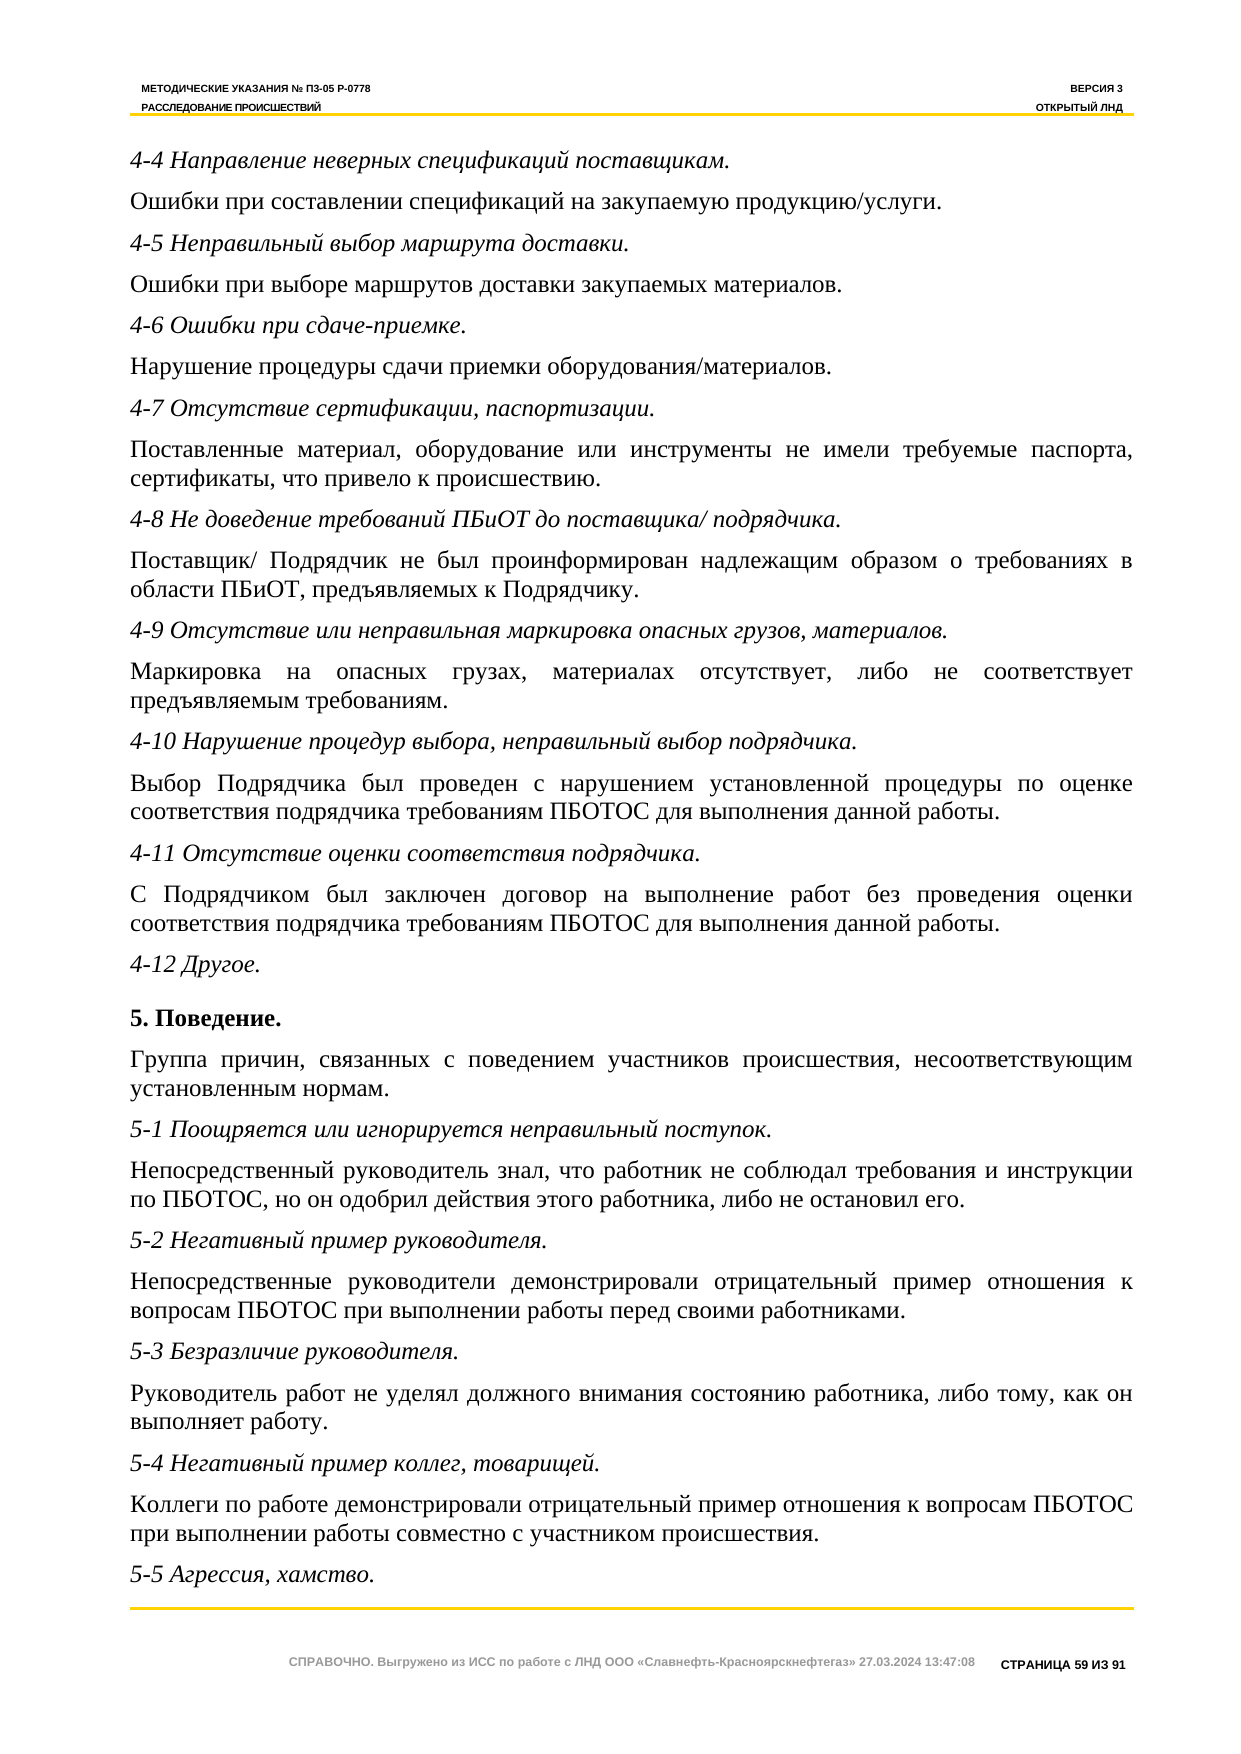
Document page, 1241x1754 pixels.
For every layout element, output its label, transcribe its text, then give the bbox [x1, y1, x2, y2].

text Непосредственные руководители демонстрировали отрицательный пример отношения к вопросам ПБОТОС при выполнении работы перед своими работниками. [130, 1266, 1134, 1324]
text Выбор Подрядчика был проведен с нарушением установленной процедуры по оценке соответствия подрядчика требованиям ПБОТОС для выполнения данной работы. [130, 768, 1134, 825]
text 5. Поведение. [130, 1003, 1134, 1031]
text 5-5 Агрессия, хамство. [130, 1559, 1134, 1588]
text Поставленные материал, оборудование или инструменты не имели требуемые паспорта, сертификаты, что привело к происшествию. [130, 434, 1134, 491]
text 4-4 Направление неверных спецификаций поставщикам. [130, 145, 1134, 174]
text 4-6 Ошибки при сдаче-приемке. [130, 310, 1134, 339]
text 4-10 Нарушение процедур выбора, неправильный выбор подрядчика. [130, 726, 1134, 755]
text 5-4 Негативный пример коллег, товарищей. [130, 1448, 1134, 1476]
text 5-1 Поощряется или игнорируется неправильный поступок. [130, 1114, 1134, 1143]
text 4-5 Неправильный выбор маршрута доставки. [130, 228, 1134, 256]
text 5-3 Безразличие руководителя. [130, 1336, 1134, 1365]
text Руководитель работ не уделял должного внимания состоянию работника, либо тому, как он выполняет работу. [130, 1378, 1134, 1435]
text 4-12 Другое. [130, 949, 1134, 978]
text Коллеги по работе демонстрировали отрицательный пример отношения к вопросам ПБОТОС при выполнении работы совместно с участником происшествия. [130, 1489, 1134, 1546]
text Непосредственный руководитель знал, что работник не соблюдал требования и инструкции по ПБОТОС, но он одобрил действия этого работника, либо не остановил его. [130, 1155, 1134, 1213]
text 5-2 Негативный пример руководителя. [130, 1225, 1134, 1254]
text Нарушение процедуры сдачи приемки оборудования/материалов. [130, 351, 1134, 380]
text 4-9 Отсутствие или неправильная маркировка опасных грузов, материалов. [130, 615, 1134, 644]
text Группа причин, связанных с поведением участников происшествия, несоответствующим установленным нормам. [130, 1044, 1134, 1101]
text Ошибки при составлении спецификаций на закупаемую продукцию/услуги. [130, 186, 1134, 215]
text 4-7 Отсутствие сертификации, паспортизации. [130, 393, 1134, 421]
text С Подрядчиком был заключен договор на выполнение работ без проведения оценки соответствия подрядчика требованиям ПБОТОС для выполнения данной работы. [130, 879, 1134, 936]
text Ошибки при выборе маршрутов доставки закупаемых материалов. [130, 269, 1134, 298]
text 4-8 Не доведение требований ПБиОТ до поставщика/ подрядчика. [130, 504, 1134, 533]
text Маркировка на опасных грузах, материалах отсутствует, либо не соответствует предъявляемым требованиям. [130, 656, 1134, 714]
text Поставщик/ Подрядчик не был проинформирован надлежащим образом о требованиях в области ПБиОТ, предъявляемых к Подрядчику. [130, 545, 1134, 603]
text 4-11 Отсутствие оценки соответствия подрядчика. [130, 838, 1134, 866]
